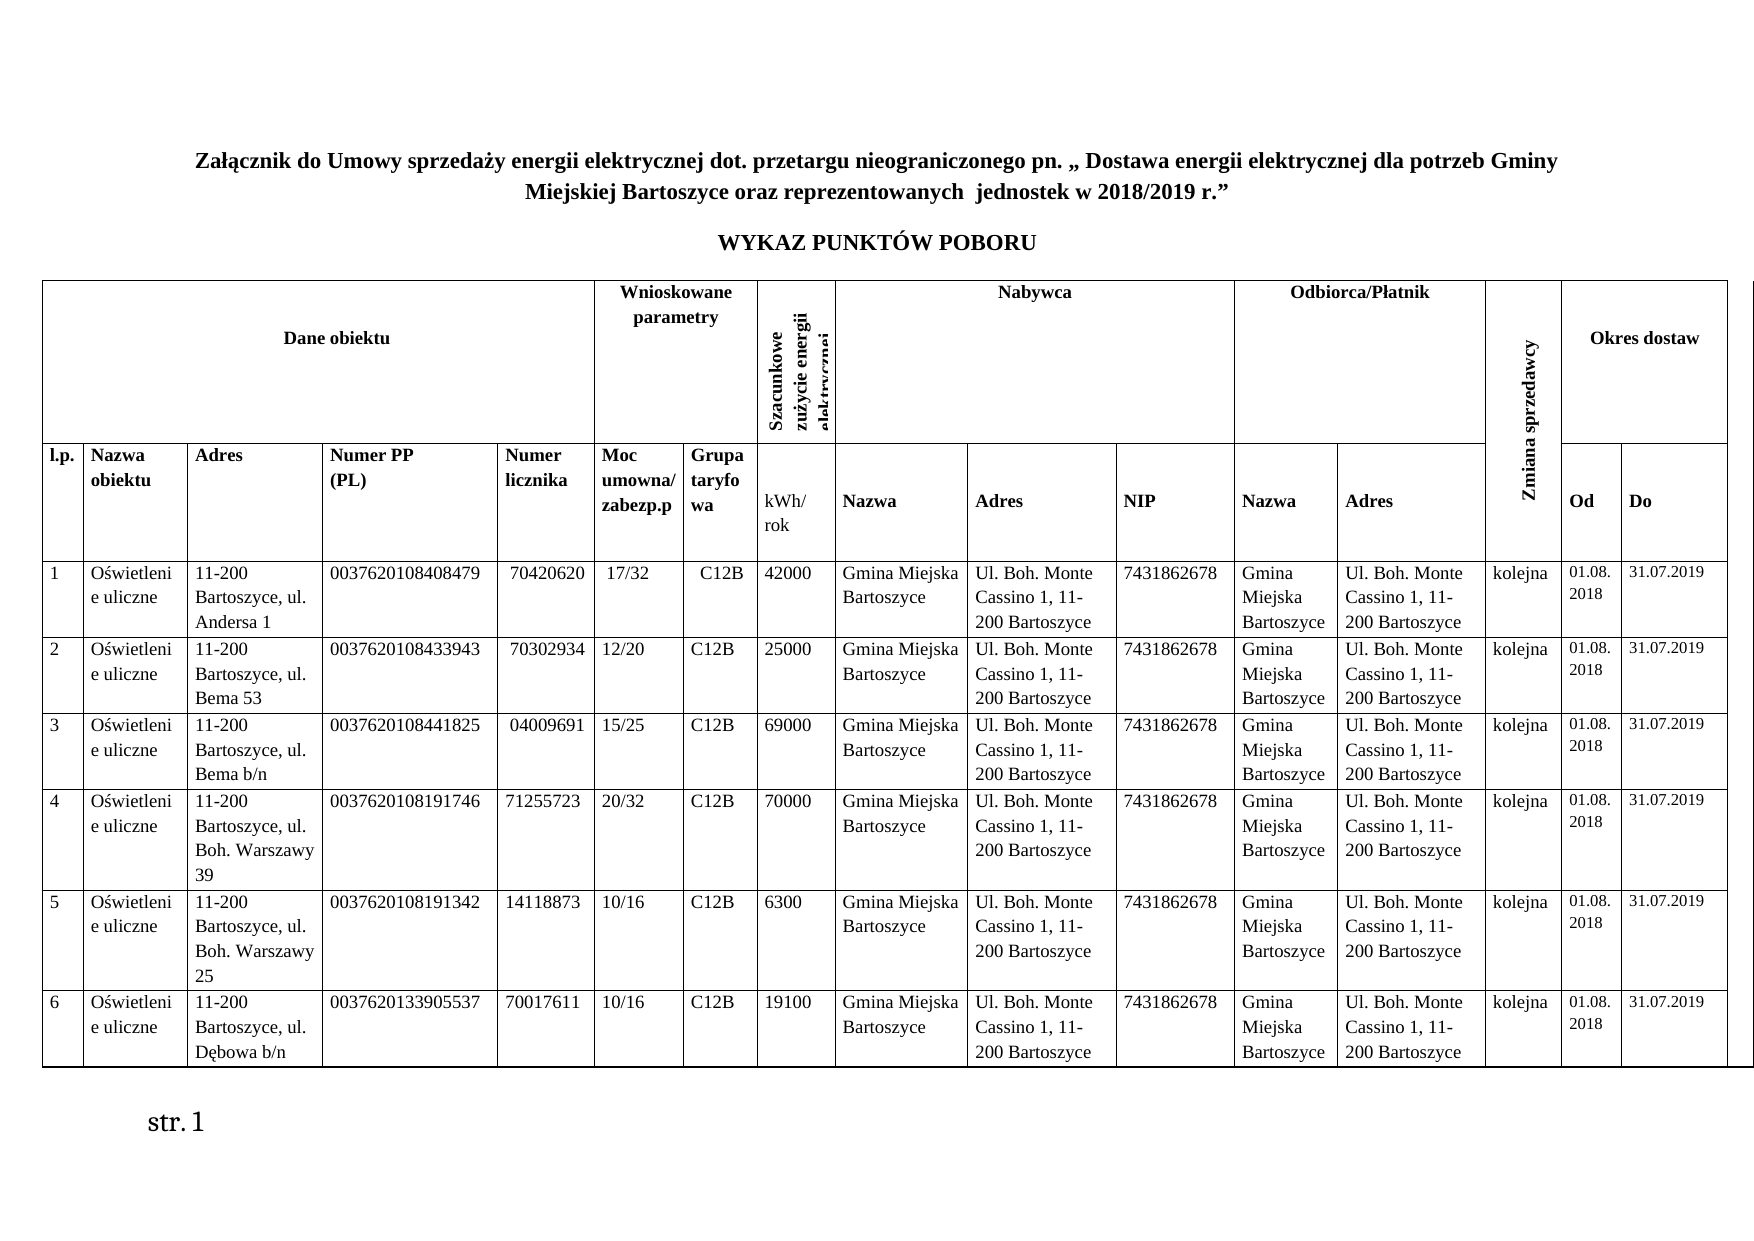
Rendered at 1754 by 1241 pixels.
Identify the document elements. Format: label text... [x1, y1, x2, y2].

table_cell Ul. Boh. Monte Cassino 1, 11-200 Bartoszyce [1338, 891, 1485, 990]
table_cell kolejna [1486, 714, 1561, 789]
table_cell Gmina Miejska Bartoszyce [836, 714, 967, 789]
table_cell Od [1562, 444, 1621, 561]
table_cell 11-200 Bartoszyce, ul. Bema b/n [188, 714, 322, 789]
table_cell kolejna [1486, 638, 1561, 713]
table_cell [1235, 991, 1337, 1066]
table_cell 7431862678 [1117, 991, 1234, 1066]
table_cell 6 [43, 991, 83, 1066]
table_cell 70420620 [498, 562, 594, 637]
table_cell Oświetlenie uliczne [84, 891, 187, 990]
table_cell 70000 [758, 790, 835, 889]
table_cell Adres [968, 444, 1116, 561]
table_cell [1338, 991, 1485, 1066]
table_cell 0037620108408479 [323, 562, 497, 637]
table_cell 31.07.2019 [1622, 638, 1727, 713]
table_header Dane obiektu [43, 281, 594, 443]
text WYKAZ PUNKTÓW POBORU [148, 229, 1606, 255]
table_header Nabywca [836, 281, 1234, 443]
table_cell Numer PP (PL) [323, 444, 497, 561]
table_cell C12B [684, 891, 757, 990]
table_cell Adres [1338, 444, 1485, 561]
table_cell 31.07.2019 [1622, 714, 1727, 789]
table_cell 11-200 Bartoszyce, ul. Bema 53 [188, 638, 322, 713]
table_cell 0037620108191342 [323, 891, 497, 990]
table_cell 11-200 Bartoszyce, ul. Boh. Warszawy 25 [188, 891, 322, 990]
table_cell 70302934 [498, 638, 594, 713]
table_cell Ul. Boh. Monte Cassino 1, 11-200 Bartoszyce [1338, 638, 1485, 713]
table_cell 69000 [758, 714, 835, 789]
table_cell 7431862678 [1117, 562, 1234, 637]
table_cell C12B [684, 714, 757, 789]
table_cell C12B [684, 790, 757, 889]
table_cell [968, 991, 1116, 1066]
table_cell C12B [684, 562, 757, 637]
table_cell 10/16 [595, 891, 683, 990]
table_cell 0037620108191746 [323, 790, 497, 889]
table_cell Moc umowna/zabezp.p [595, 444, 683, 561]
table_header Szacunkowe zużycie energii elektrycznej KWh[KWh/rok] [758, 281, 835, 443]
table_header Zmiana sprzedawcy [1486, 281, 1561, 561]
table_cell Gmina Miejska Bartoszyce [1235, 562, 1337, 637]
table_cell 71255723 [498, 790, 594, 889]
table_cell 11-200 Bartoszyce, ul. Boh. Warszawy 39 [188, 790, 322, 889]
table_cell kolejna [1486, 891, 1561, 990]
table_cell Ul. Boh. Monte Cassino 1, 11-200 Bartoszyce [1338, 562, 1485, 637]
table_cell 10/16 [595, 991, 683, 1066]
table_cell Gmina Miejska Bartoszyce [836, 790, 967, 889]
table_cell 01.08.2018 [1562, 714, 1621, 789]
table_cell 7431862678 [1117, 714, 1234, 789]
table_cell 25000 [758, 638, 835, 713]
table_cell 17/32 [595, 562, 683, 637]
table_cell Adres [188, 444, 322, 561]
table_cell 5 [43, 891, 83, 990]
table_cell 12/20 [595, 638, 683, 713]
table_cell Oświetlenie uliczne [84, 562, 187, 637]
table_header Wnioskowane parametry [595, 281, 757, 443]
table_cell Oświetlenie uliczne [84, 790, 187, 889]
table_cell 7431862678 [1117, 891, 1234, 990]
table_cell Ul. Boh. Monte Cassino 1, 11-200 Bartoszyce [968, 790, 1116, 889]
table_cell 01.08.2018 [1562, 790, 1621, 889]
table_cell 15/25 [595, 714, 683, 789]
table_header Okres dostaw [1562, 281, 1727, 443]
table_cell kolejna [1486, 562, 1561, 637]
table_cell 11-200 Bartoszyce, ul. Andersa 1 [188, 562, 322, 637]
table_cell kolejna [1486, 790, 1561, 889]
table_cell Do [1622, 444, 1727, 561]
table_cell Ul. Boh. Monte Cassino 1, 11-200 Bartoszyce [968, 714, 1116, 789]
table_cell 0037620108433943 [323, 638, 497, 713]
table_cell Nazwa [1235, 444, 1337, 561]
table_cell Gmina Miejska Bartoszyce [836, 638, 967, 713]
table_cell Gmina Miejska Bartoszyce [1235, 790, 1337, 889]
table_cell Ul. Boh. Monte Cassino 1, 11-200 Bartoszyce [1338, 790, 1485, 889]
table_cell C12B [684, 991, 757, 1066]
table_cell C12B [684, 638, 757, 713]
table_cell 01.08.2018 [1562, 562, 1621, 637]
table_cell 01.08.2018 [1562, 991, 1621, 1066]
table_cell 11-200 Bartoszyce, ul. Dębowa b/n [188, 991, 322, 1066]
table_cell Nazwa [836, 444, 967, 561]
table_cell Ul. Boh. Monte Cassino 1, 11-200 Bartoszyce [968, 891, 1116, 990]
table_cell 31.07.2019 [1622, 790, 1727, 889]
table_cell 3 [43, 714, 83, 789]
table_cell Oświetlenie uliczne [84, 638, 187, 713]
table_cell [836, 991, 967, 1066]
table_cell 2 [43, 638, 83, 713]
table_cell Numer licznika [498, 444, 594, 561]
table_cell Grupa taryfowa [684, 444, 757, 561]
table_cell 19100 [758, 991, 835, 1066]
table_cell 7431862678 [1117, 638, 1234, 713]
table_cell 31.07.2019 [1622, 991, 1727, 1066]
table_header Odbiorca/Płatnik [1235, 281, 1485, 443]
table_cell Ul. Boh. Monte Cassino 1, 11-200 Bartoszyce [1338, 714, 1485, 789]
table_cell 70017611 [498, 991, 594, 1066]
table_cell 0037620108441825 [323, 714, 497, 789]
table_cell Ul. Boh. Monte Cassino 1, 11-200 Bartoszyce [968, 562, 1116, 637]
table_header [1728, 280, 1754, 1066]
table_cell 42000 [758, 562, 835, 637]
table_cell 04009691 [498, 714, 594, 789]
table_cell 4 [43, 790, 83, 889]
table_cell Gmina Miejska Bartoszyce [1235, 714, 1337, 789]
table_cell kolejna [1486, 991, 1561, 1066]
table_cell Gmina Miejska Bartoszyce [836, 562, 967, 637]
table_cell Nazwa obiektu [84, 444, 187, 561]
table_cell l.p. [43, 444, 83, 561]
table_cell 31.07.2019 [1622, 562, 1727, 637]
table_cell NIP [1117, 444, 1234, 561]
table_cell 14118873 [498, 891, 594, 990]
table_cell Gmina Miejska Bartoszyce [836, 891, 967, 990]
table_cell 20/32 [595, 790, 683, 889]
table_cell Gmina Miejska Bartoszyce [1235, 891, 1337, 990]
text Załącznik do Umowy sprzedaży energii elektrycznej dot. przetargu nieograniczonego pn. „ Dostawa energii elektrycznej dla potrzeb Gminy Miejskiej Bartoszyce oraz reprezentowanych jednostek w 2018/2019 r.” [148, 148, 1606, 204]
table_cell Oświetlenie uliczne [84, 714, 187, 789]
table_cell 31.07.2019 [1622, 891, 1727, 990]
table_cell 0037620133905537 [323, 991, 497, 1066]
table_cell 1 [43, 562, 83, 637]
table_cell 01.08.2018 [1562, 891, 1621, 990]
table_cell 01.08.2018 [1562, 638, 1621, 713]
table_cell Oświetlenie uliczne [84, 991, 187, 1066]
table_cell Ul. Boh. Monte Cassino 1, 11-200 Bartoszyce [968, 638, 1116, 713]
table_cell kWh/rok [758, 444, 835, 561]
table_cell 6300 [758, 891, 835, 990]
table_cell 7431862678 [1117, 790, 1234, 889]
table_cell Gmina Miejska Bartoszyce [1235, 638, 1337, 713]
